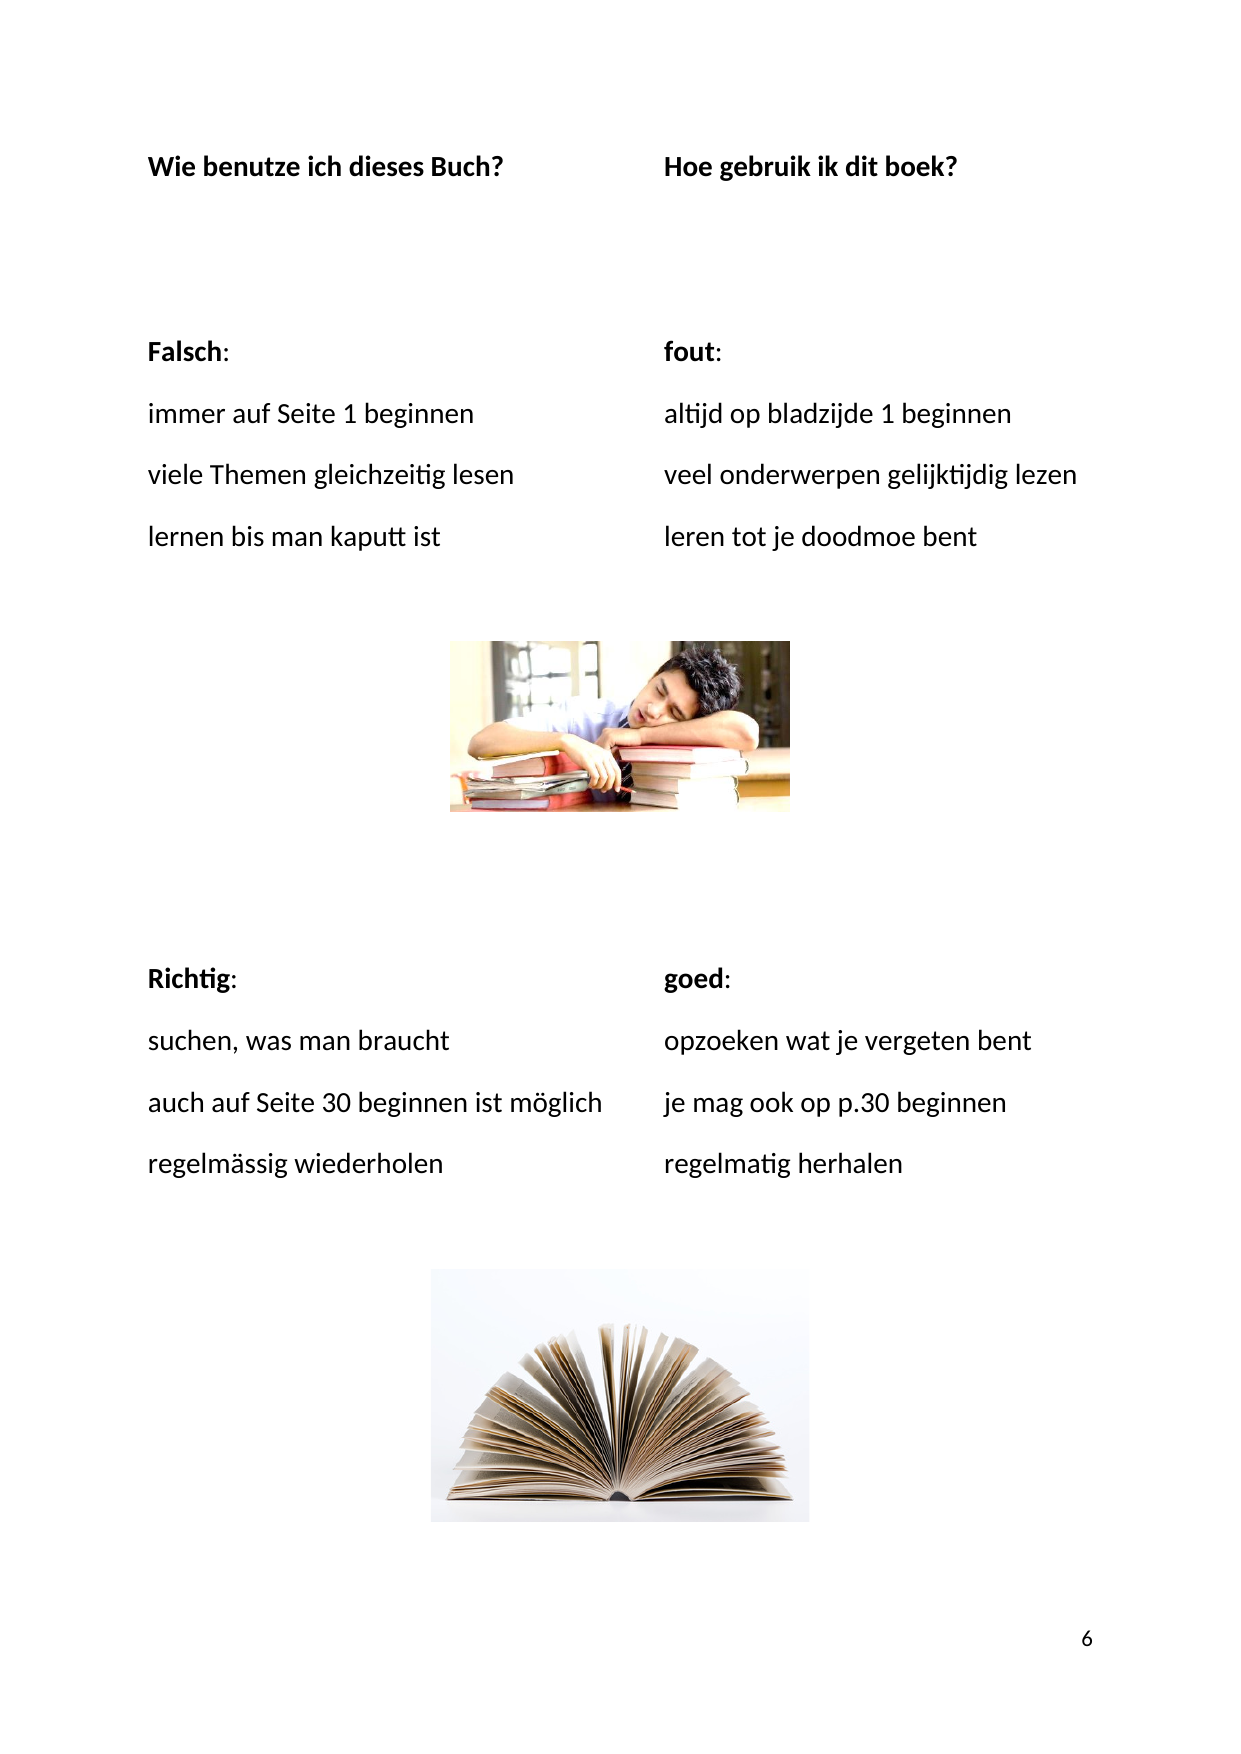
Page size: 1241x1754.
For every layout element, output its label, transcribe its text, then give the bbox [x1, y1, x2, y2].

text Falsch: fout: [148, 333, 1093, 368]
text Wie benutze ich dieses Buch? Hoe gebruik ik dit boek? [148, 148, 1093, 183]
text lernen bis man kaputt ist leren tot je doodmoe bent [148, 518, 1093, 554]
text immer auf Seite 1 beginnen altijd op bladzijde 1 beginnen [148, 395, 1093, 430]
text auch auf Seite 30 beginnen ist möglich je mag ook op p.30 beginnen [148, 1084, 1093, 1119]
text suchen, was man braucht opzoeken wat je vergeten bent [148, 1022, 1093, 1058]
text Richtig: goed: [148, 960, 1093, 996]
picture [450, 641, 790, 812]
picture [430, 1269, 810, 1522]
text regelmässig wiederholen regelmatig herhalen [148, 1146, 1093, 1181]
text viele Themen gleichzeitig lesen veel onderwerpen gelijktijdig lezen [148, 456, 1093, 492]
